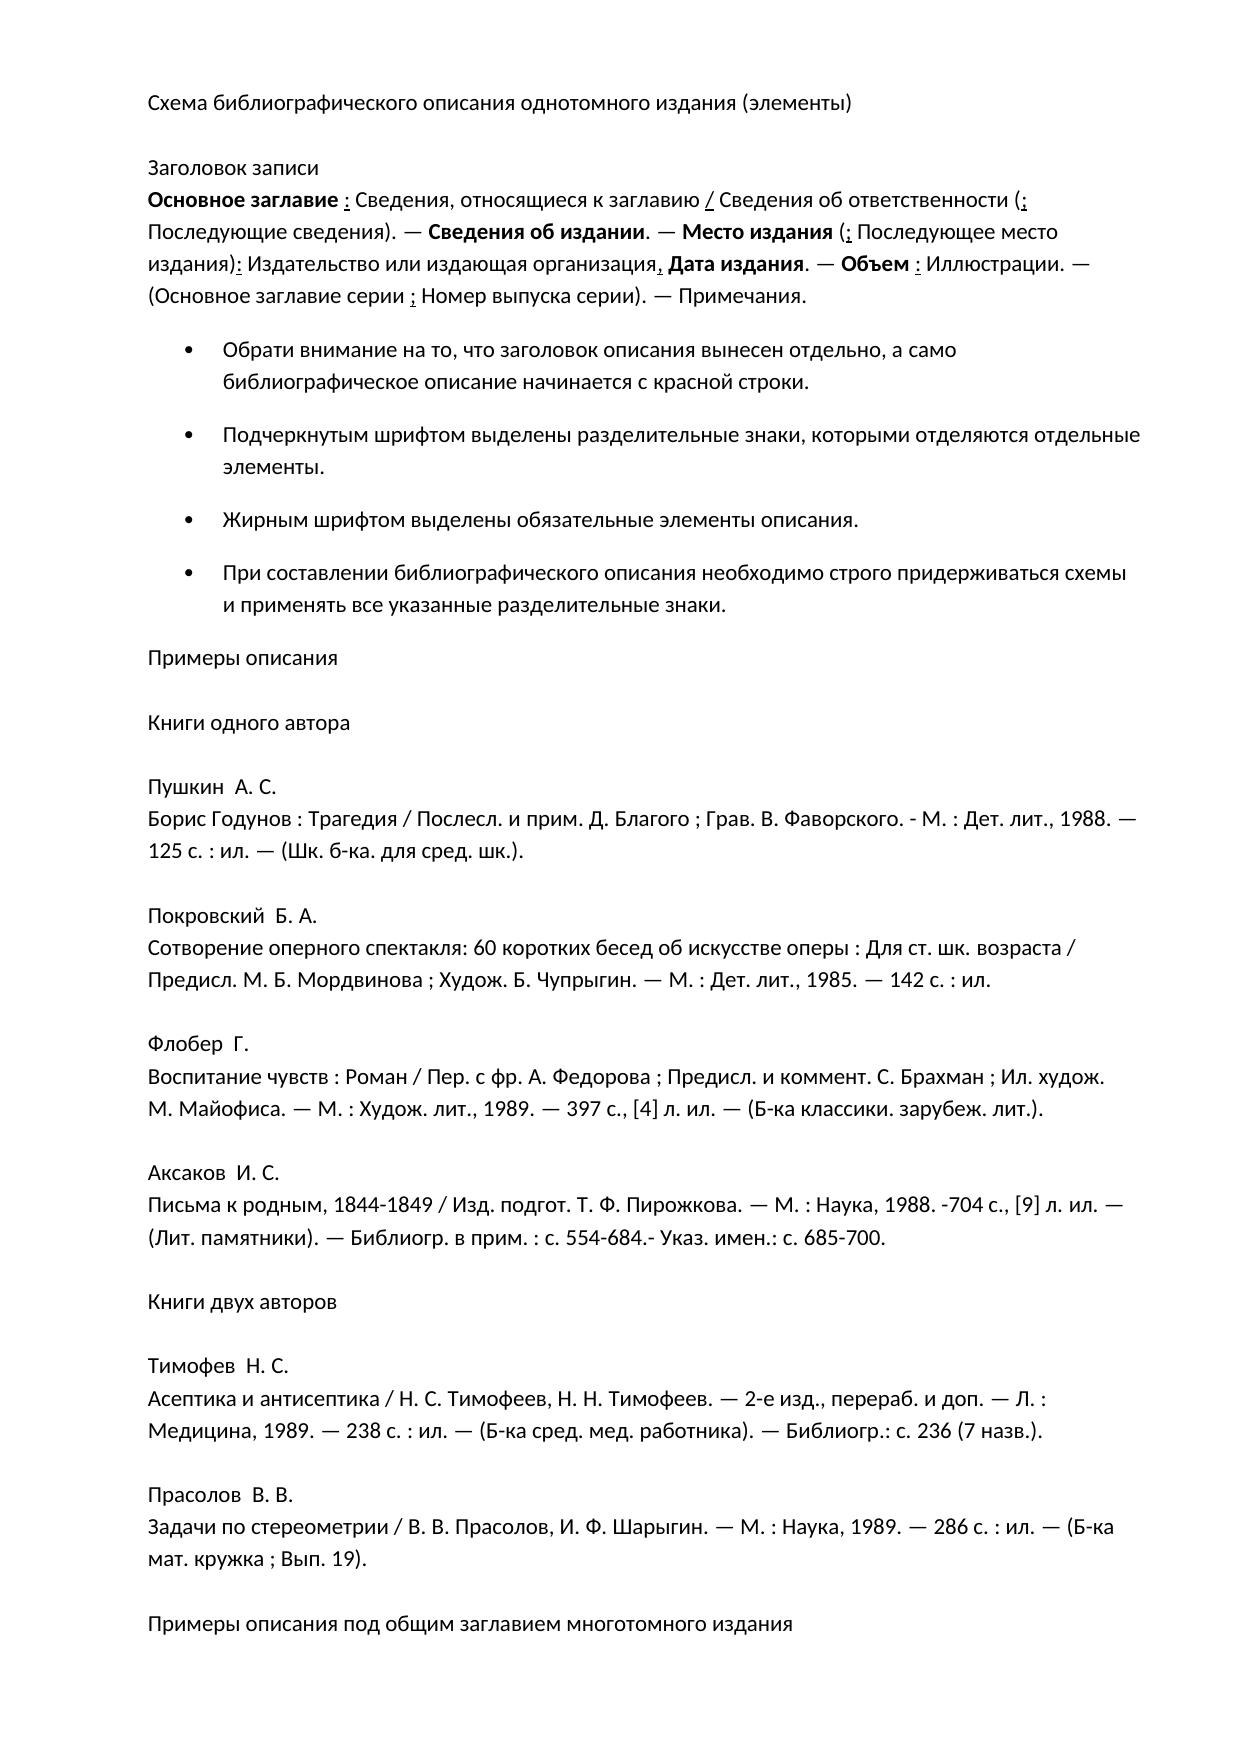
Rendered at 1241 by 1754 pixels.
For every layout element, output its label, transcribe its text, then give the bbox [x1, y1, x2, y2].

list При составлении библиографического описания необходимо строго придерживаться схемы и применять все указанные разделительные знаки. [185, 558, 1152, 618]
list Подчеркнутым шрифтом выделены разделительные знаки, которыми отделяются отдельные элементы. [185, 420, 1152, 480]
list Обрати внимание на то, что заголовок описания вынесен отдельно, а само библиографическое описание начинается с красной строки. [185, 335, 1152, 395]
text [148, 643, 1152, 1637]
text Схема библиографического описания однотомного издания (элементы) Заголовок записи Основное заглавие : Сведения, относящиеся к заглавию / Сведения об ответственности (; Последующие сведения). — Сведения об издании. — Место издания (; Последующее место издания): Издательство или издающая организация, Дата издания. — Объем : Иллюстрации. — (Основное заглавие серии ; Номер выпуска серии). — Примечания. [148, 88, 1152, 310]
list Жирным шрифтом выделены обязательные элементы описания. [185, 505, 1152, 533]
